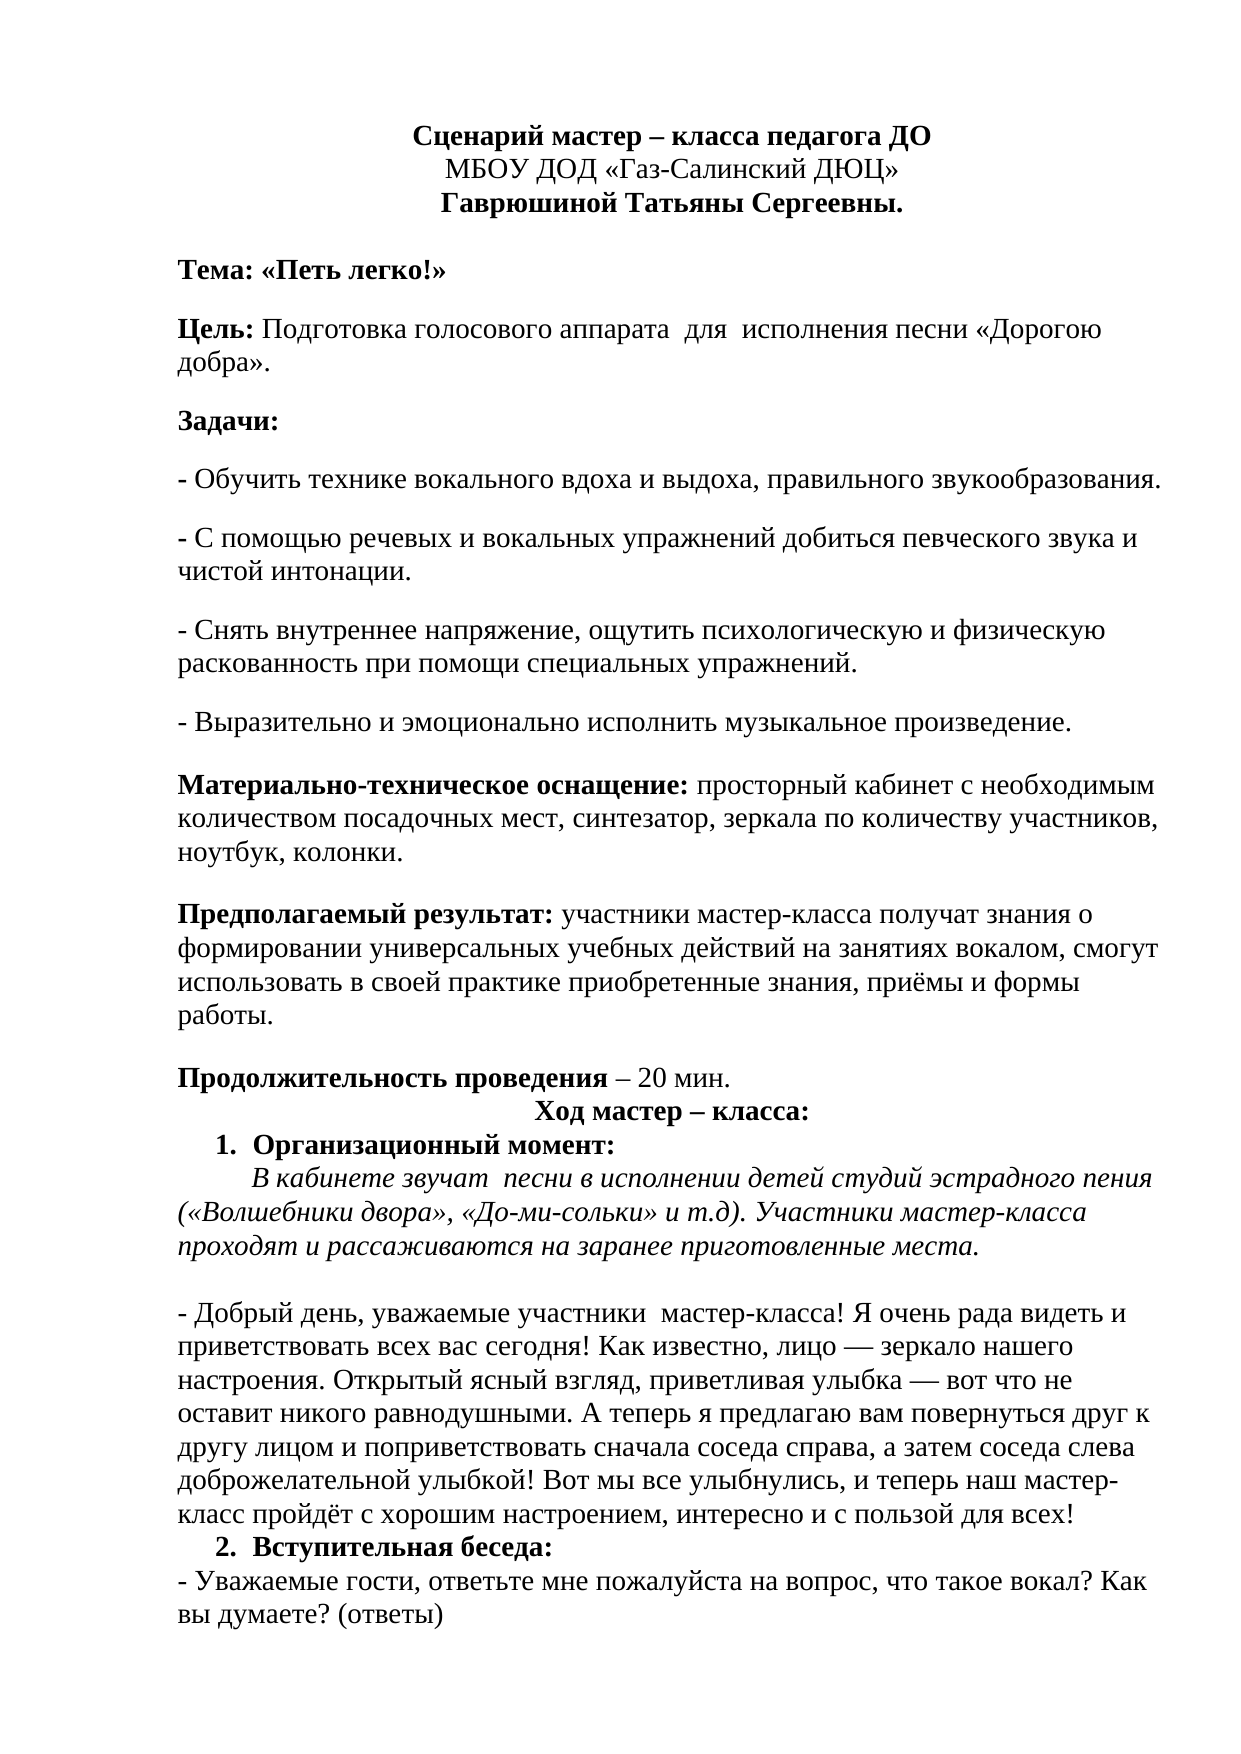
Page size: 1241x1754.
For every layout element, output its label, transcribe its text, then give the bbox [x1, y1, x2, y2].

text - Выразительно и эмоционально исполнить музыкальное произведение. [177, 704, 1167, 738]
text - С помощью речевых и вокальных упражнений добиться певческого звука и чистой интонации. [177, 520, 1167, 587]
text Тема: «Петь легко!» [177, 252, 1167, 286]
text Продолжительность проведения – 20 мин. [177, 1060, 1167, 1093]
text - Снять внутреннее напряжение, ощутить психологическую и физическую раскованность при помощи специальных упражнений. [177, 612, 1167, 679]
text Гаврюшиной Татьяны Сергеевны. [177, 185, 1167, 219]
text Ход мастер – класса: [177, 1093, 1167, 1127]
text В кабинете звучат песни в исполнении детей студий эстрадного пения («Волшебники двора», «До-ми-сольки» и т.д). Участники мастер-класса проходят и рассаживаются на заранее приготовленные места. [177, 1161, 1167, 1261]
text МБОУ ДОД «Газ-Салинский ДЮЦ» [177, 152, 1167, 185]
list Организационный момент: [215, 1127, 1167, 1161]
text Предполагаемый результат: участники мастер-класса получат знания о формировании универсальных учебных действий на занятиях вокалом, смогут использовать в своей практике приобретенные знания, приёмы и формы работы. [177, 897, 1167, 1031]
text Задачи: [177, 403, 1167, 436]
text - Уважаемые гости, ответьте мне пожалуйста на вопрос, что такое вокал? Как вы думаете? (ответы) [177, 1563, 1167, 1630]
text Цель: Подготовка голосового аппарата для исполнения песни «Дорогою добра». [177, 311, 1167, 378]
text - Добрый день, уважаемые участники мастер-класса! Я очень рада видеть и приветствовать всех вас сегодня! Как известно, лицо — зеркало нашего настроения. Открытый ясный взгляд, приветливая улыбка — вот что не оставит никого равнодушными. А теперь я предлагаю вам повернуться друг к другу лицом и поприветствовать сначала соседа справа, а затем соседа слева доброжелательной улыбкой! Вот мы все улыбнулись, и теперь наш мастер-класс пройдёт с хорошим настроением, интересно и с пользой для всех! [177, 1295, 1167, 1529]
text Сценарий мастер – класса педагога ДО [177, 118, 1167, 152]
text - Обучить технике вокального вдоха и выдоха, правильного звукообразования. [177, 461, 1167, 495]
text Материально-техническое оснащение: просторный кабинет с необходимым количеством посадочных мест, синтезатор, зеркала по количеству участников, ноутбук, колонки. [177, 767, 1167, 867]
list Вступительная беседа: [215, 1529, 1167, 1563]
